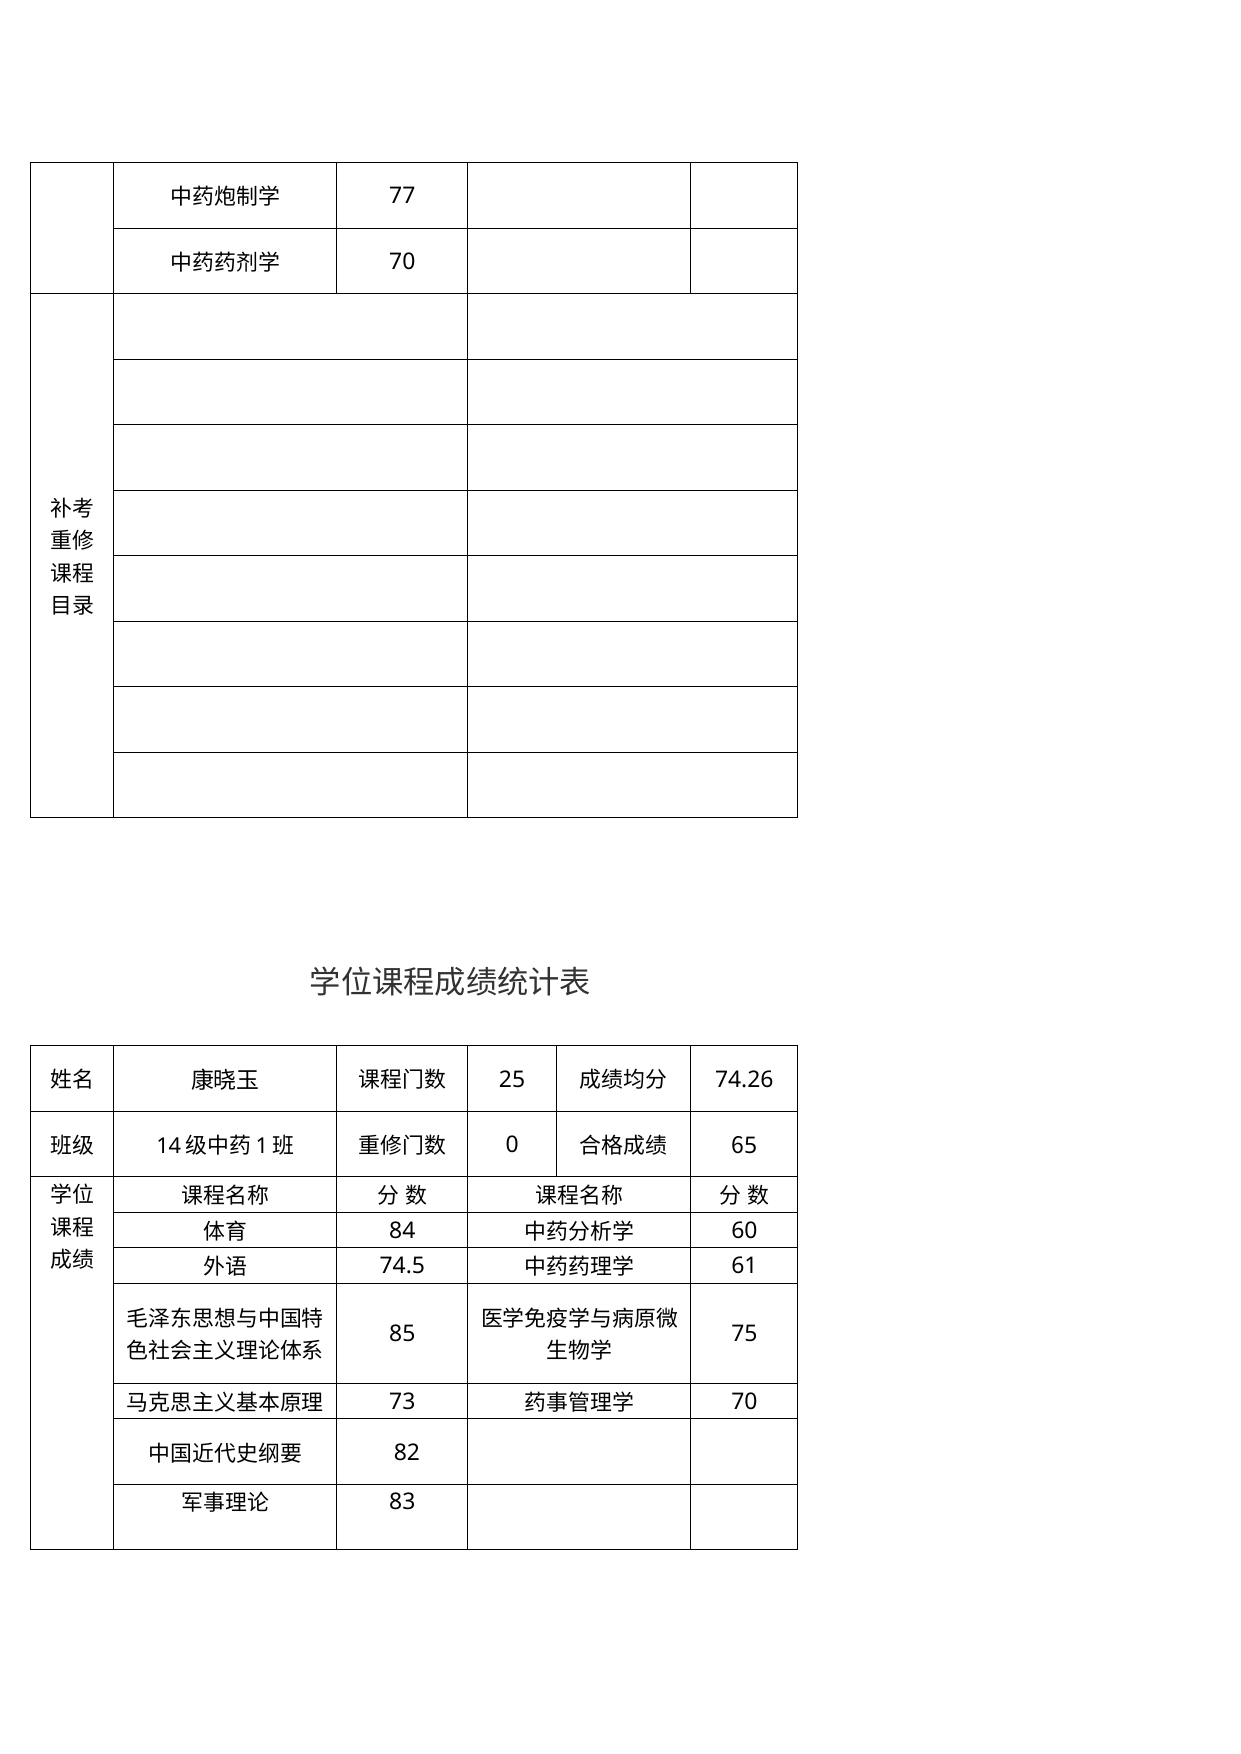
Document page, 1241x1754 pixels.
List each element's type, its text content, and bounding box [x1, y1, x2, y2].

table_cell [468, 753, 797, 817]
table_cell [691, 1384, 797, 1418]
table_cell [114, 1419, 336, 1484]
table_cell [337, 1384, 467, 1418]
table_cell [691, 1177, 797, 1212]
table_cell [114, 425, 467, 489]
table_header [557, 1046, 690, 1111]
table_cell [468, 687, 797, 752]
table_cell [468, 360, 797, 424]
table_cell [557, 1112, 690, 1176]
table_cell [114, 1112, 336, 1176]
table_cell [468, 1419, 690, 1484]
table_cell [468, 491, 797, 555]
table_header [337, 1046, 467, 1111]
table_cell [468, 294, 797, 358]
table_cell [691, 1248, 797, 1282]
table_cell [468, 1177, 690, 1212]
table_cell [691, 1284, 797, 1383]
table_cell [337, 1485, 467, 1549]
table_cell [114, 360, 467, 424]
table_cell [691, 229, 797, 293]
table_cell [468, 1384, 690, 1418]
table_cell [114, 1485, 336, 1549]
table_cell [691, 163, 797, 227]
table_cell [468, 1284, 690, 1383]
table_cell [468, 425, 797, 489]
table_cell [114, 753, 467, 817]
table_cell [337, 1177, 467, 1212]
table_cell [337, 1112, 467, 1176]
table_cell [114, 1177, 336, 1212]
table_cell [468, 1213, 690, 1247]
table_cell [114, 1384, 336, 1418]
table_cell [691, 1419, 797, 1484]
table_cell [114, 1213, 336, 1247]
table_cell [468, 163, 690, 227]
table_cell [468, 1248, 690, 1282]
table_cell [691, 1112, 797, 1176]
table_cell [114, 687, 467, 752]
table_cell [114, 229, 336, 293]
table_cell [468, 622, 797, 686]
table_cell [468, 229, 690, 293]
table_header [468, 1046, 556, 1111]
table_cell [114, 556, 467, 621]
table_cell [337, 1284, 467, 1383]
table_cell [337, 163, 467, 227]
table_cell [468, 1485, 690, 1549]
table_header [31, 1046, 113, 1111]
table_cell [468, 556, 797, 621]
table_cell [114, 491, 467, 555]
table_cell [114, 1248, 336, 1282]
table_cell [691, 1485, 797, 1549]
text 学位课程成绩统计表 [29, 948, 1053, 1013]
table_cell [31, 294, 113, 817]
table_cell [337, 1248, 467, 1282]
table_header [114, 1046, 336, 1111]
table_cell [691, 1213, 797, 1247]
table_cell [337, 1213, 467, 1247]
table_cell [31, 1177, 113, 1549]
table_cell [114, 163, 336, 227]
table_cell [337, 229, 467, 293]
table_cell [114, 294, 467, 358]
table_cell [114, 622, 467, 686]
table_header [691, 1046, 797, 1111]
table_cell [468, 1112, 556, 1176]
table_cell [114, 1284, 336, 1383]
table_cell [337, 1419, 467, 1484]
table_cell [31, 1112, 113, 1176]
